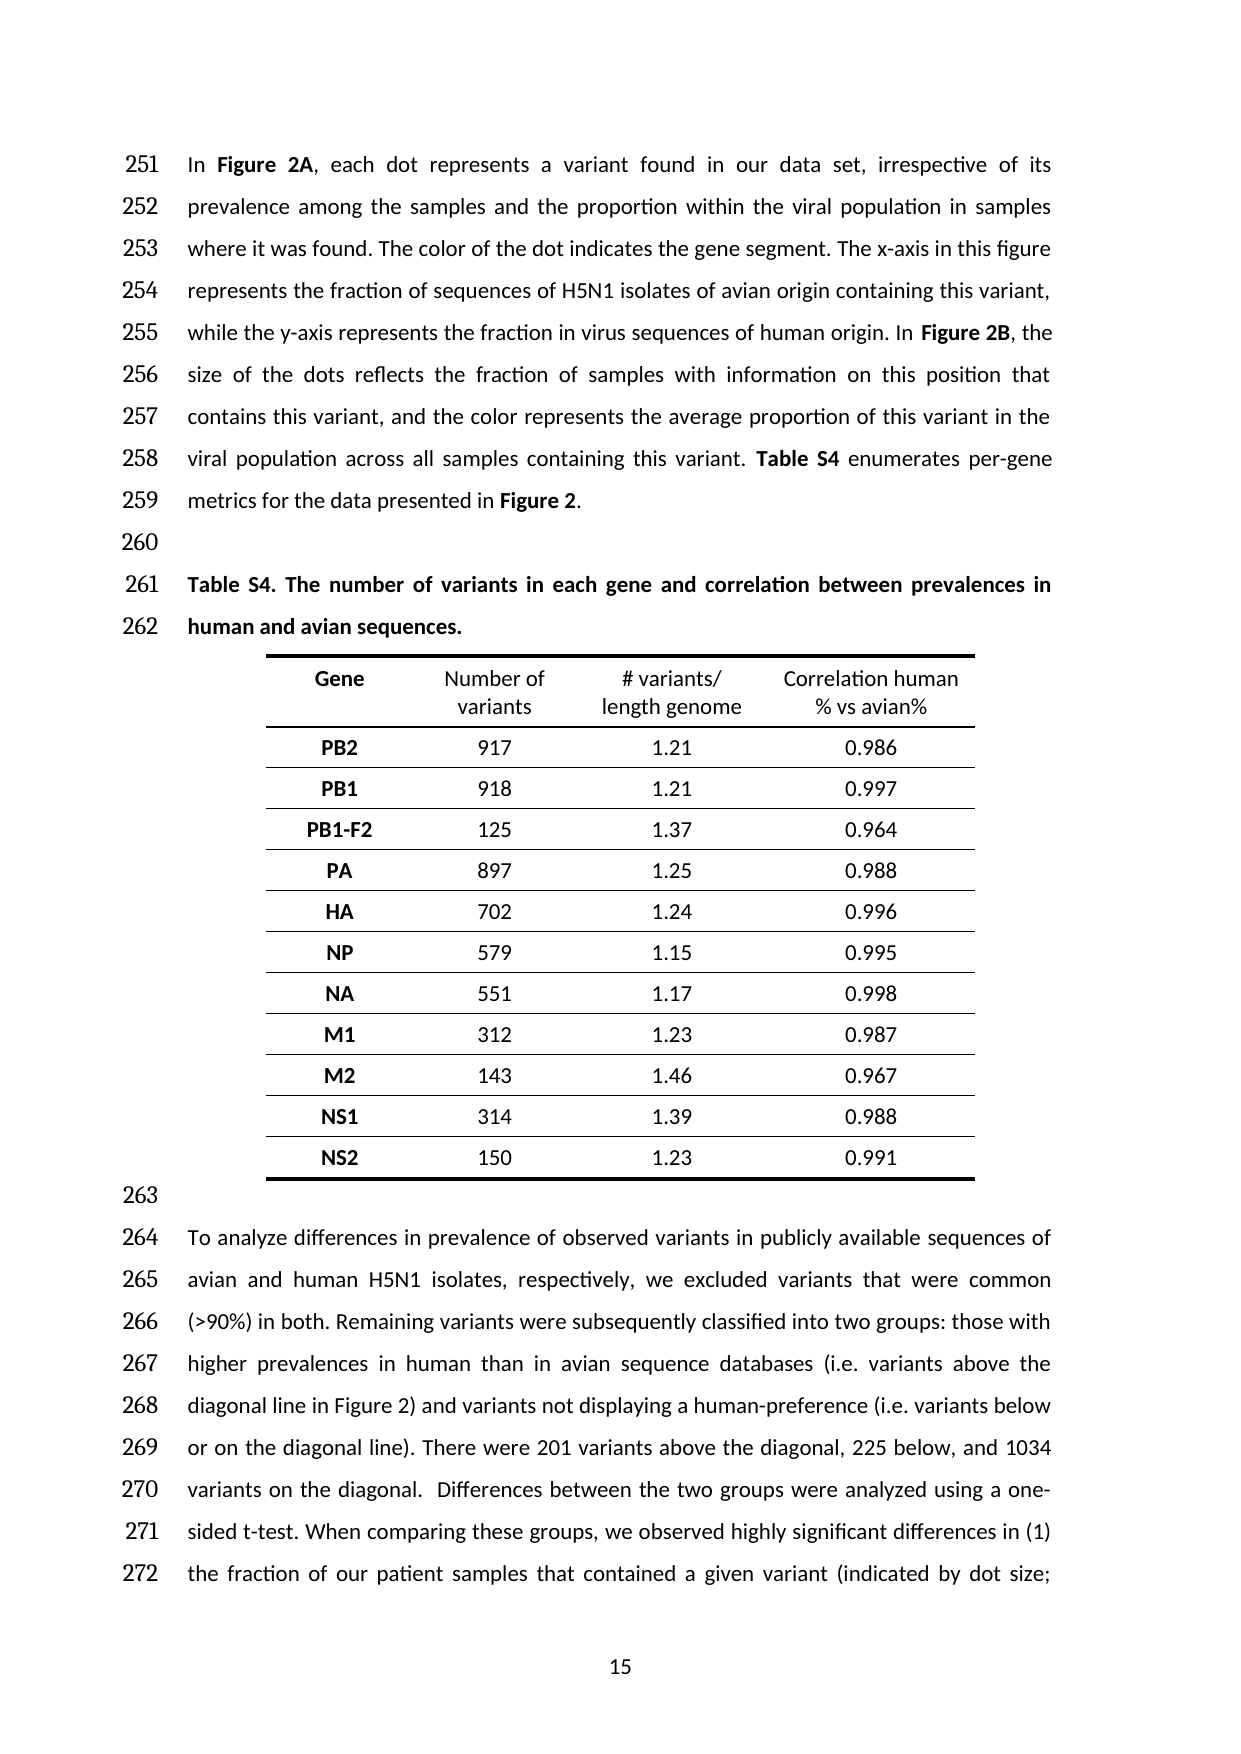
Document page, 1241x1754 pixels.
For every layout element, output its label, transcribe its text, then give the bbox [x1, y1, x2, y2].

table_cell 579 [413, 932, 576, 972]
table_cell PB1-F2 [266, 809, 413, 849]
table_cell 897 [413, 850, 576, 890]
table_cell 125 [413, 809, 576, 849]
table_cell 1.17 [576, 973, 768, 1013]
table_cell NS2 [266, 1137, 413, 1177]
table_cell PB1 [266, 768, 413, 808]
table_cell NA [266, 973, 413, 1013]
text Table S4. The number of variants in each gene and correlation between prevalences in human and avian sequences. [187, 570, 1053, 640]
table_cell 0.988 [768, 1096, 974, 1136]
table_cell 1.24 [576, 891, 768, 931]
table_cell 150 [413, 1137, 576, 1177]
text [187, 1223, 1053, 1587]
table_header Gene [266, 658, 413, 726]
table_cell NP [266, 932, 413, 972]
table_cell 312 [413, 1014, 576, 1054]
table_cell 0.986 [768, 728, 974, 767]
table_cell PB2 [266, 728, 413, 767]
table_cell 0.988 [768, 850, 974, 890]
table_cell 0.967 [768, 1055, 974, 1095]
table_cell HA [266, 891, 413, 931]
text In Figure 2A, each dot represents a variant found in our data set, irrespective of its prevalence among the samples and the proportion within the viral population in samples where it was found. The color of the dot indicates the gene segment. The x-axis in this figure represents the fraction of sequences of H5N1 isolates of avian origin containing this variant, while the y-axis represents the fraction in virus sequences of human origin. In Figure 2B, the size of the dots reflects the fraction of samples with information on this position that contains this variant, and the color represents the average proportion of this variant in the viral population across all samples containing this variant. Table S4 enumerates per-gene metrics for the data presented in Figure 2. [187, 150, 1053, 514]
table_cell 702 [413, 891, 576, 931]
table_cell 0.996 [768, 891, 974, 931]
table_cell 1.15 [576, 932, 768, 972]
table_cell 0.987 [768, 1014, 974, 1054]
table_cell 917 [413, 728, 576, 767]
table_cell 1.21 [576, 728, 768, 767]
table_cell 1.39 [576, 1096, 768, 1136]
table_cell 1.25 [576, 850, 768, 890]
table_cell 314 [413, 1096, 576, 1136]
table_cell 1.23 [576, 1137, 768, 1177]
table_header # variants/ length genome [576, 658, 768, 726]
table_cell 1.21 [576, 768, 768, 808]
table_cell 1.37 [576, 809, 768, 849]
table_cell 0.991 [768, 1137, 974, 1177]
table_cell 0.964 [768, 809, 974, 849]
table_cell 1.46 [576, 1055, 768, 1095]
table_cell PA [266, 850, 413, 890]
table_cell 0.998 [768, 973, 974, 1013]
table_cell 0.995 [768, 932, 974, 972]
table_cell 143 [413, 1055, 576, 1095]
table_cell 1.23 [576, 1014, 768, 1054]
table_cell 918 [413, 768, 576, 808]
table_header Number of variants [413, 658, 576, 726]
table_cell NS1 [266, 1096, 413, 1136]
table_cell 0.997 [768, 768, 974, 808]
table_cell M1 [266, 1014, 413, 1054]
table_cell 551 [413, 973, 576, 1013]
table_header Correlation human% vs avian% [768, 658, 974, 726]
table_cell M2 [266, 1055, 413, 1095]
